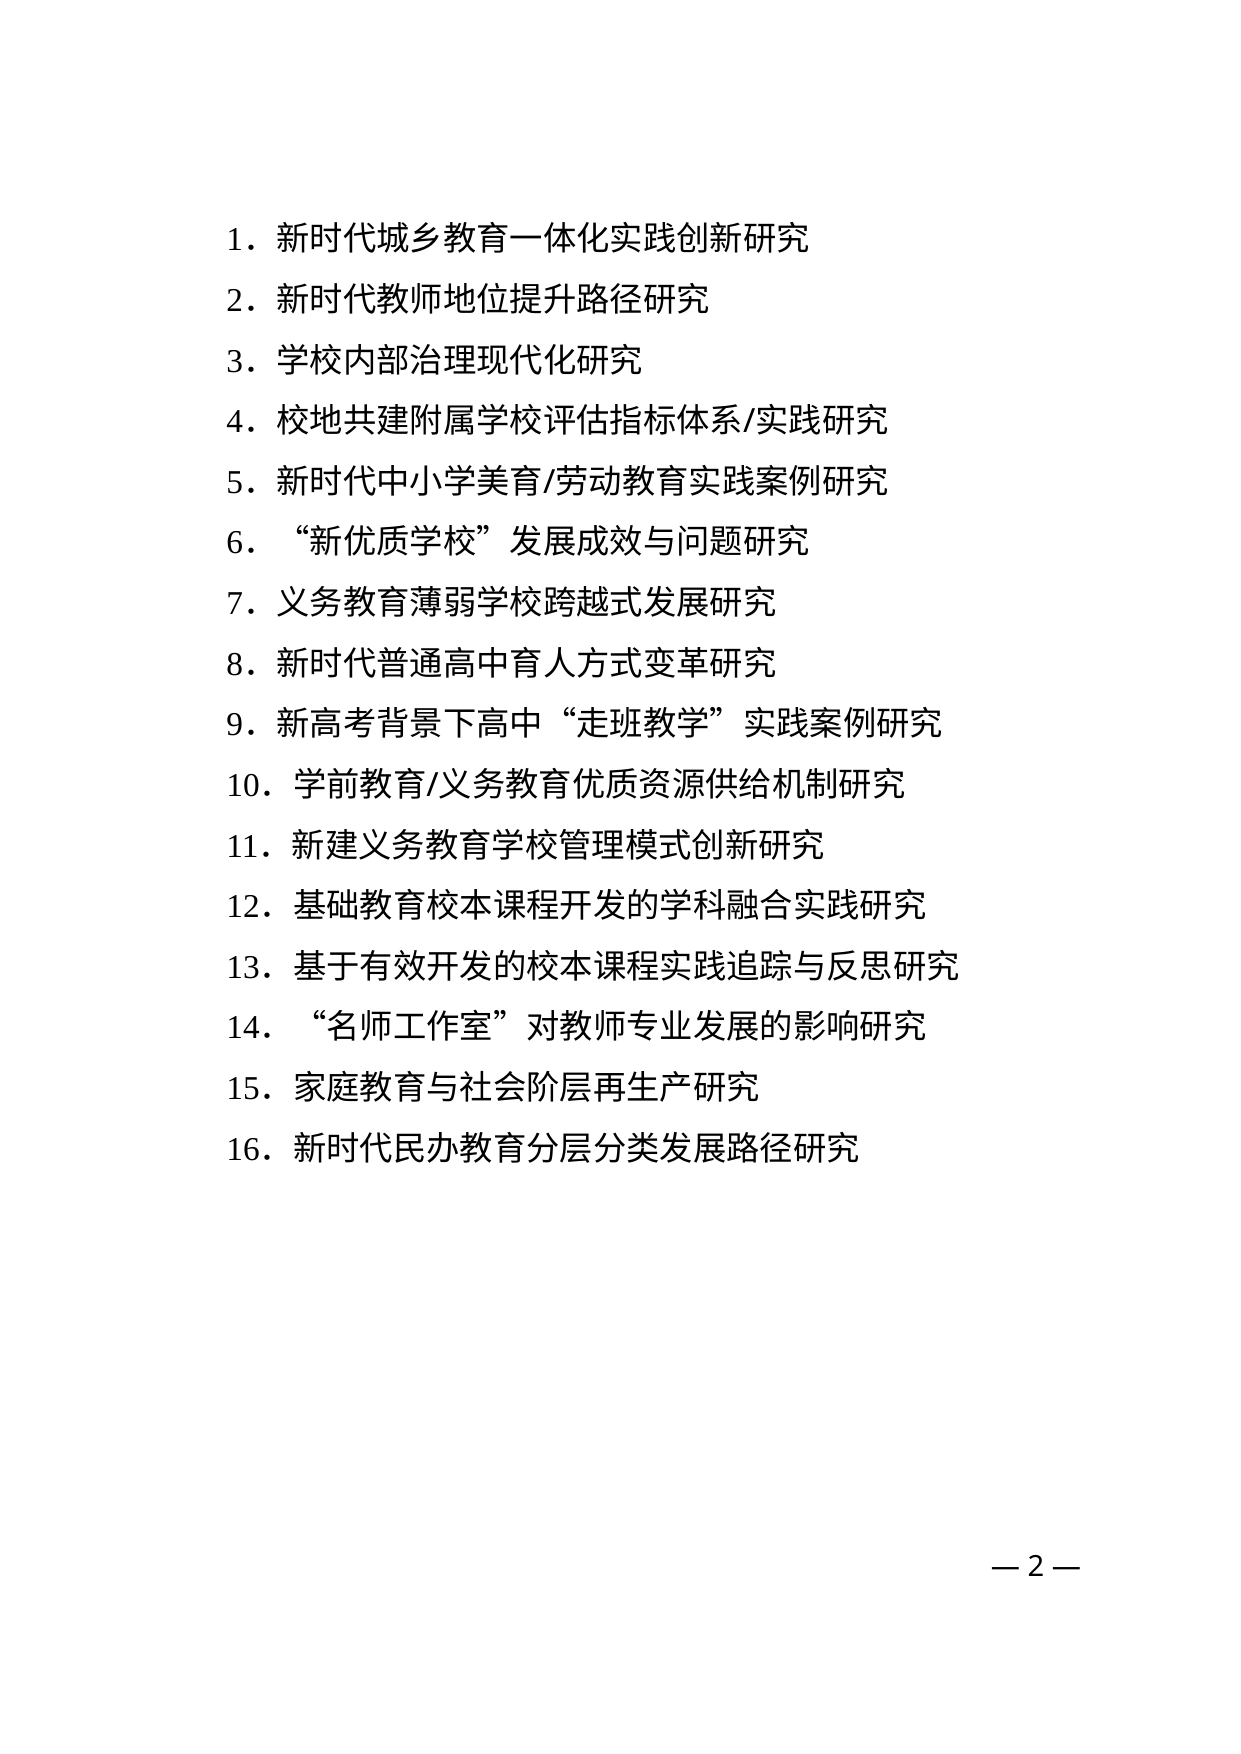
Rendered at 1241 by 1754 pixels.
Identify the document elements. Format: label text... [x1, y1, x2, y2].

text 14．“名师工作室”对教师专业发展的影响研究 [159, 994, 1081, 1055]
text 10．学前教育/义务教育优质资源供给机制研究 [159, 752, 1081, 812]
text 7．义务教育薄弱学校跨越式发展研究 [159, 570, 1081, 630]
text 9．新高考背景下高中“走班教学”实践案例研究 [159, 691, 1081, 752]
text 2．新时代教师地位提升路径研究 [159, 267, 1081, 327]
text 15．家庭教育与社会阶层再生产研究 [159, 1055, 1081, 1115]
text 8．新时代普通高中育人方式变革研究 [159, 630, 1081, 691]
text 4．校地共建附属学校评估指标体系/实践研究 [159, 388, 1081, 448]
text 5．新时代中小学美育/劳动教育实践案例研究 [159, 448, 1081, 509]
text 16．新时代民办教育分层分类发展路径研究 [159, 1115, 1081, 1176]
text 1．新时代城乡教育一体化实践创新研究 [159, 206, 1081, 267]
text 3．学校内部治理现代化研究 [159, 327, 1081, 388]
text 12．基础教育校本课程开发的学科融合实践研究 [159, 873, 1081, 933]
text 11．新建义务教育学校管理模式创新研究 [159, 812, 1081, 873]
text 13．基于有效开发的校本课程实践追踪与反思研究 [159, 933, 1081, 994]
text 6．“新优质学校”发展成效与问题研究 [159, 509, 1081, 570]
